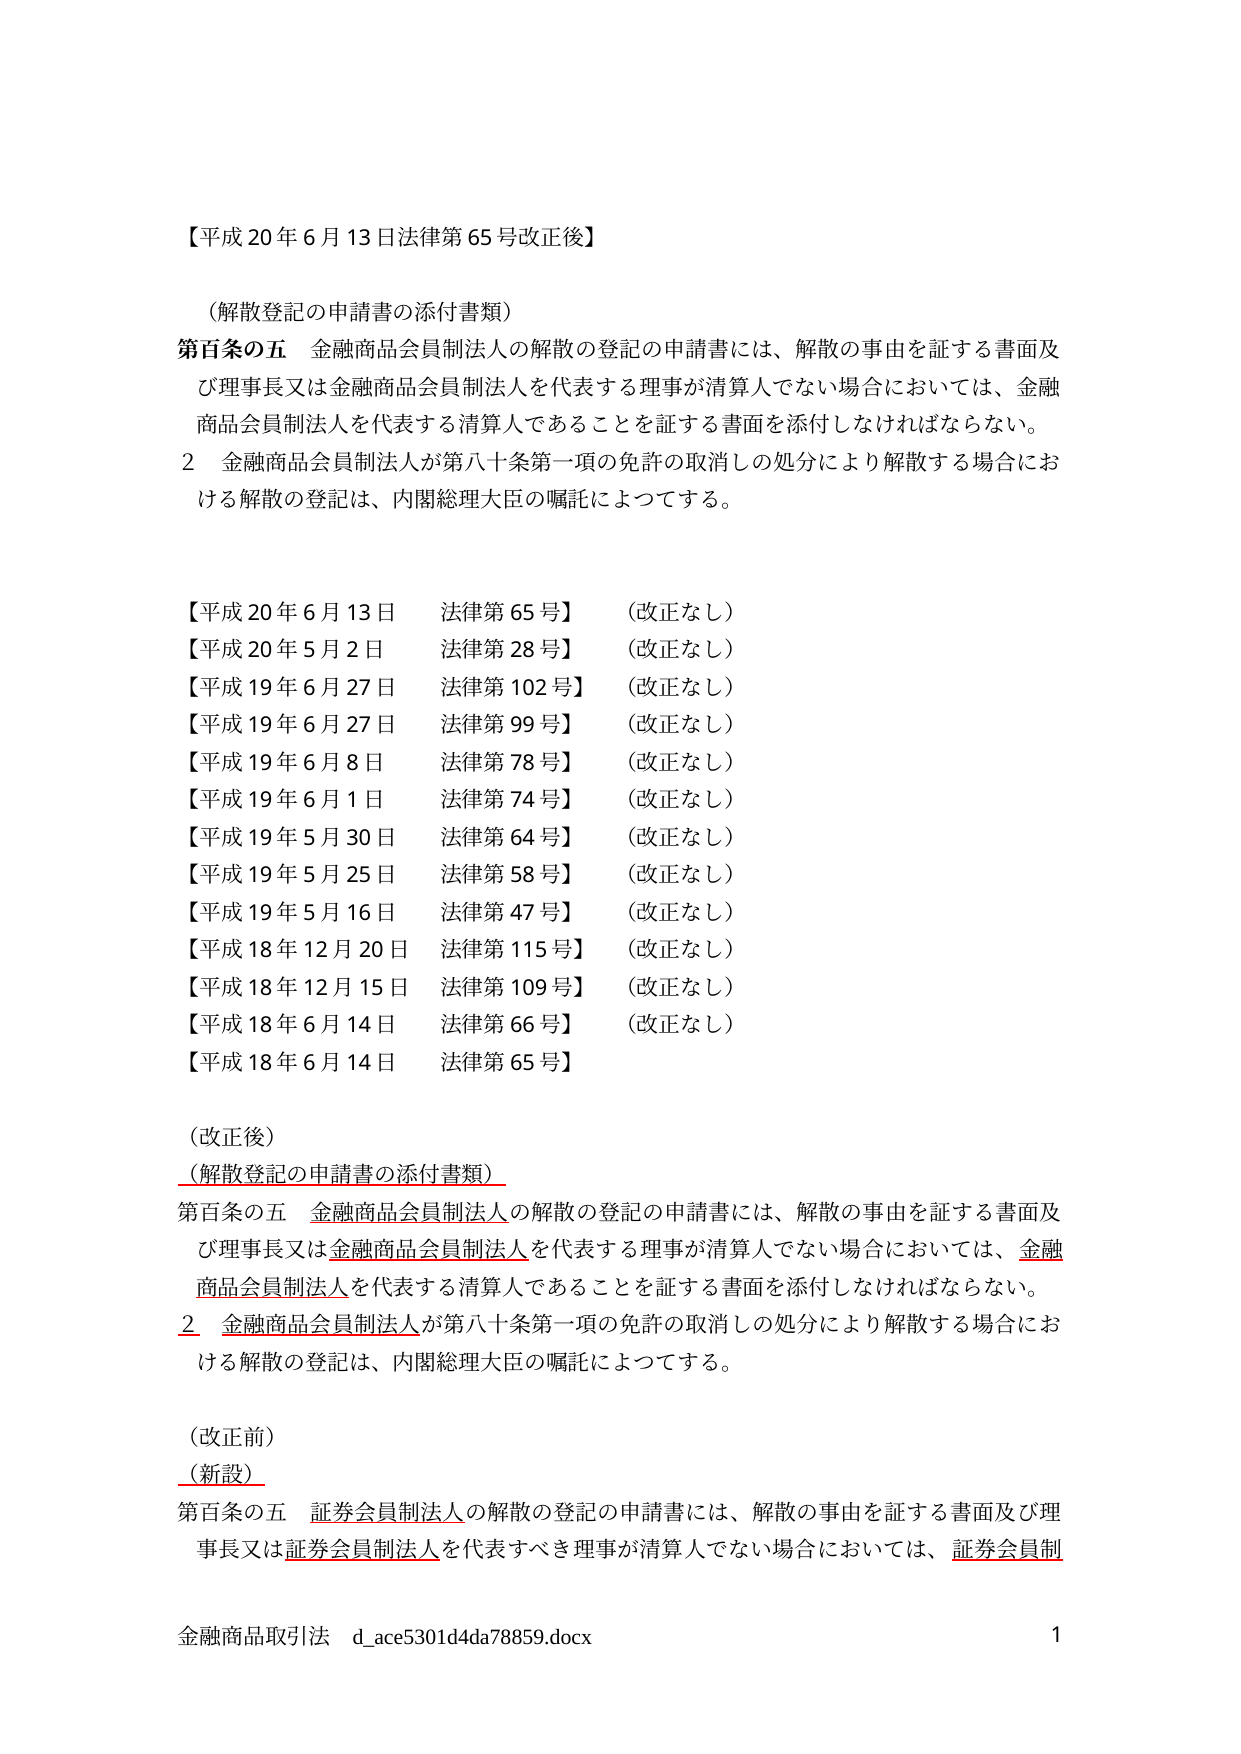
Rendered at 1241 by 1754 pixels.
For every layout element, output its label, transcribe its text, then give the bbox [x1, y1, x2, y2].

text 【平成20年6月13日法律第65号改正後】 [177, 217, 1063, 254]
text 【平成18年12月20日 法律第115号】 （改正なし） [177, 929, 1063, 967]
text 第百条の五 金融商品会員制法人の解散の登記の申請書には、解散の事由を証する書面及び理事長又は金融商品会員制法人を代表する理事が清算人でない場合においては、金融商品会員制法人を代表する清算人であることを証する書面を添付しなければならない。 [177, 329, 1063, 442]
text （解散登記の申請書の添付書類） [196, 292, 1063, 329]
text 第百条の五 金融商品会員制法人の解散の登記の申請書には、解散の事由を証する書面及び理事長又は金融商品会員制法人を代表する理事が清算人でない場合においては、金融商品会員制法人を代表する清算人であることを証する書面を添付しなければならない。 [177, 1192, 1063, 1304]
text ２ 金融商品会員制法人が第八十条第一項の免許の取消しの処分により解散する場合における解散の登記は、内閣総理大臣の嘱託によつてする。 [177, 1304, 1063, 1379]
text 【平成19年6月1日 法律第74号】 （改正なし） [177, 779, 1063, 817]
text ２ 金融商品会員制法人が第八十条第一項の免許の取消しの処分により解散する場合における解散の登記は、内閣総理大臣の嘱託によつてする。 [177, 442, 1063, 517]
text 【平成20年6月13日 法律第65号】 （改正なし） [177, 592, 1063, 629]
text （改正後） [177, 1117, 1063, 1154]
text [177, 1492, 1063, 1567]
text 【平成19年5月30日 法律第64号】 （改正なし） [177, 817, 1063, 854]
text 【平成19年6月27日 法律第99号】 （改正なし） [177, 704, 1063, 742]
text （改正前） [177, 1417, 1063, 1454]
text 【平成19年5月16日 法律第47号】 （改正なし） [177, 892, 1063, 929]
text 【平成18年12月15日 法律第109号】 （改正なし） [177, 967, 1063, 1004]
text 【平成19年6月27日 法律第102号】 （改正なし） [177, 667, 1063, 704]
text 【平成19年6月8日 法律第78号】 （改正なし） [177, 742, 1063, 779]
text 【平成20年5月2日 法律第28号】 （改正なし） [177, 629, 1063, 667]
text 【平成18年6月14日 法律第66号】 （改正なし） [177, 1004, 1063, 1042]
text （新設） [177, 1454, 1063, 1492]
text （解散登記の申請書の添付書類） [177, 1154, 1063, 1192]
text 【平成19年5月25日 法律第58号】 （改正なし） [177, 854, 1063, 892]
text 【平成18年6月14日 法律第65号】 [177, 1042, 1063, 1079]
